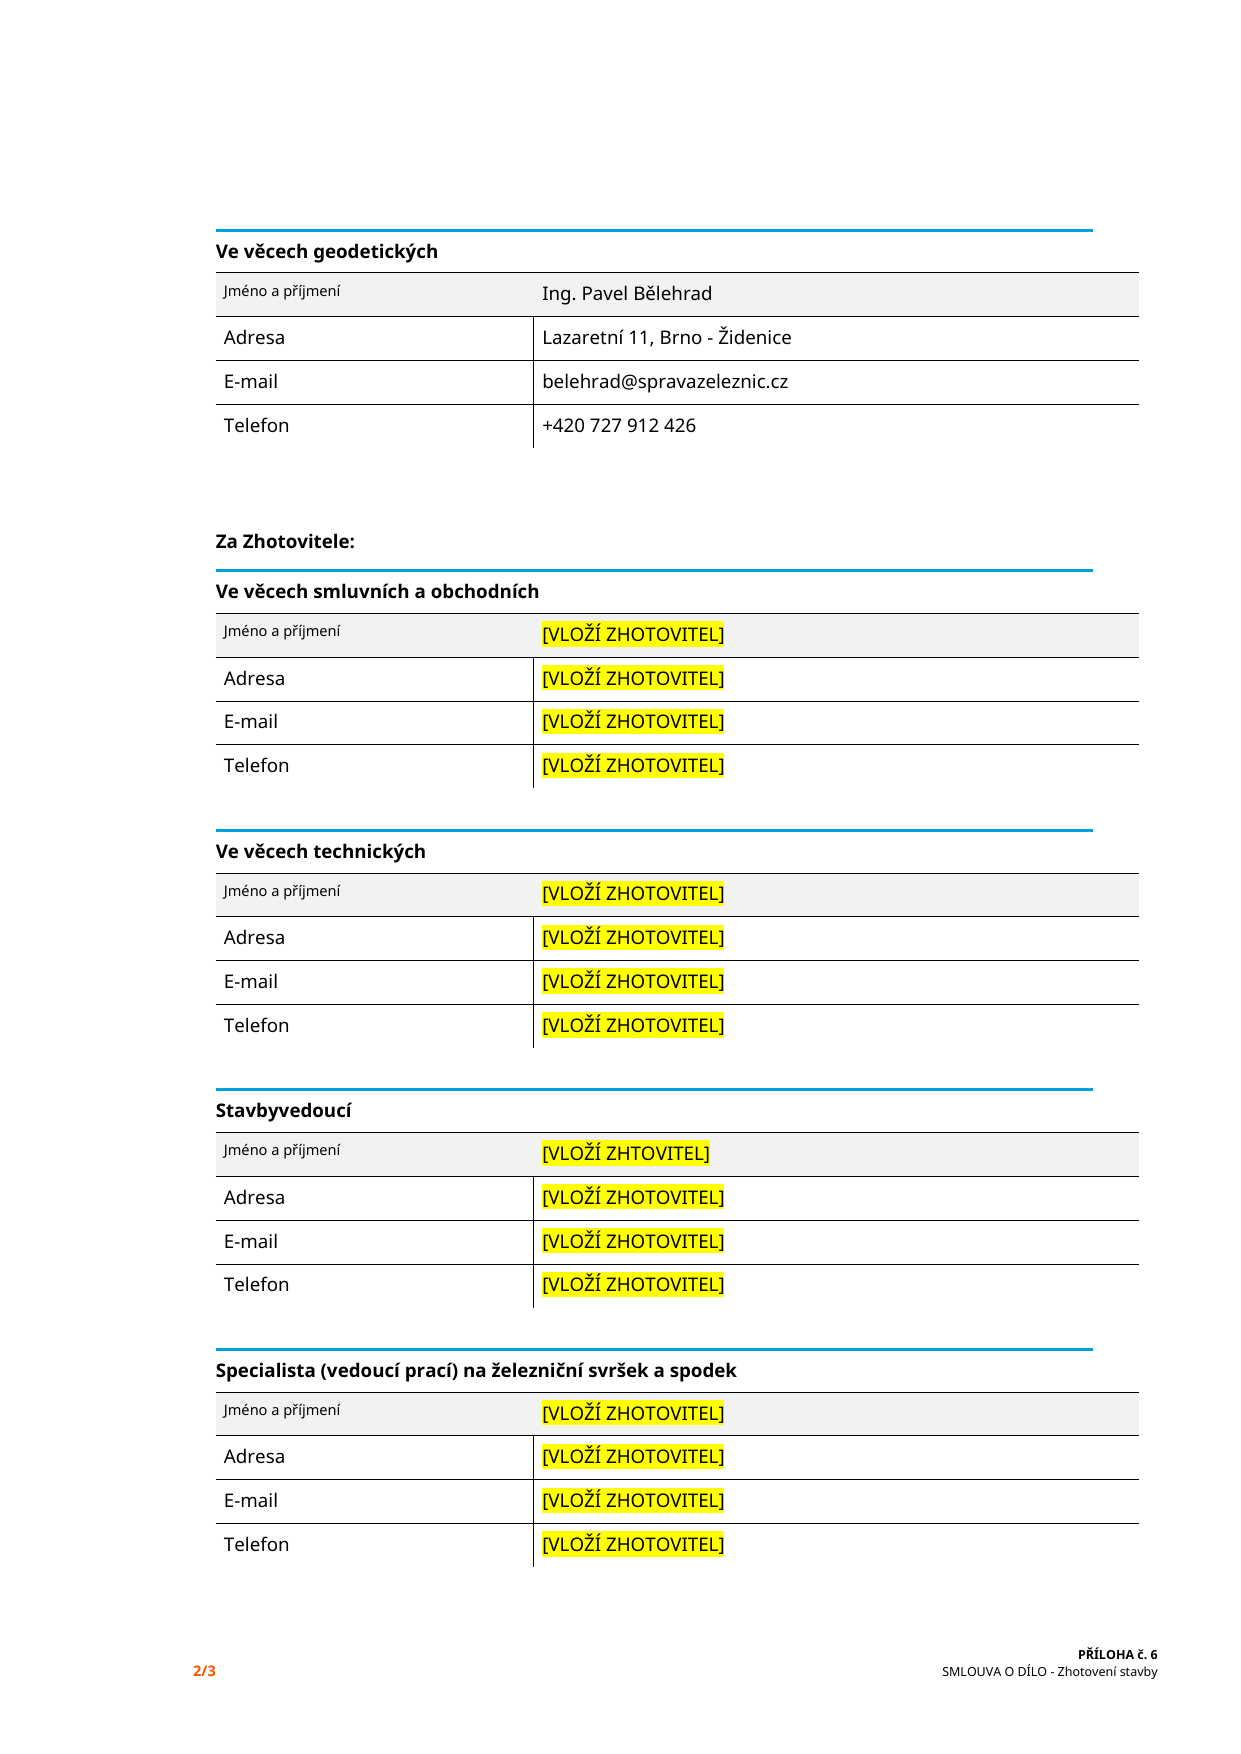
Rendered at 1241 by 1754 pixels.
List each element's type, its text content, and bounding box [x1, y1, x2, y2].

table_header Jméno a příjmení [216, 1133, 534, 1176]
table_cell Telefon [216, 1524, 533, 1567]
table_header [VLOŽÍ ZHOTOVITEL] [534, 874, 1139, 916]
table_cell [VLOŽÍ ZHOTOVITEL] [534, 1005, 1139, 1048]
table_cell E-mail [216, 961, 533, 1004]
text Ve věcech geodetických [216, 232, 1093, 263]
table_header [VLOŽÍ ZHOTOVITEL] [534, 1393, 1139, 1435]
table_cell Telefon [216, 1265, 533, 1307]
table_header Jméno a příjmení [216, 614, 534, 657]
table_cell [VLOŽÍ ZHOTOVITEL] [534, 1480, 1139, 1523]
table_cell [VLOŽÍ ZHOTOVITEL] [534, 1221, 1139, 1263]
table_cell Adresa [216, 658, 533, 701]
table_cell [VLOŽÍ ZHOTOVITEL] [534, 658, 1139, 701]
text Stavbyvedoucí [216, 1091, 1093, 1123]
table_cell [VLOŽÍ ZHOTOVITEL] [534, 745, 1139, 788]
table_cell [VLOŽÍ ZHOTOVITEL] [534, 1436, 1139, 1479]
table_cell Lazaretní 11, Brno - Židenice [534, 317, 1139, 360]
table_cell E-mail [216, 1221, 533, 1263]
table_header Ing. Pavel Bělehrad [534, 273, 1139, 316]
table_header Jméno a příjmení [216, 273, 534, 316]
table_cell [VLOŽÍ ZHOTOVITEL] [534, 917, 1139, 960]
table_cell E-mail [216, 361, 533, 404]
table_header Jméno a příjmení [216, 874, 534, 916]
table_cell Telefon [216, 745, 533, 788]
table_cell [VLOŽÍ ZHOTOVITEL] [534, 1177, 1139, 1220]
table_header [VLOŽÍ ZHOTOVITEL] [534, 614, 1139, 657]
table_cell [VLOŽÍ ZHOTOVITEL] [534, 961, 1139, 1004]
text Ve věcech smluvních a obchodních [216, 572, 1093, 604]
text Ve věcech technických [216, 832, 1093, 864]
table_cell Adresa [216, 1177, 533, 1220]
table_cell Adresa [216, 317, 533, 360]
text Za Zhotovitele: [216, 529, 1093, 554]
table_cell E-mail [216, 1480, 533, 1523]
table_cell Adresa [216, 917, 533, 960]
text Specialista (vedoucí prací) na železniční svršek a spodek [216, 1351, 1093, 1383]
table_cell Telefon [216, 405, 533, 448]
table_cell belehrad@spravazeleznic.cz [534, 361, 1139, 404]
table_cell [VLOŽÍ ZHOTOVITEL] [534, 1265, 1139, 1307]
table_cell +420 727 912 426 [534, 405, 1139, 448]
table_cell Telefon [216, 1005, 533, 1048]
table_cell E-mail [216, 702, 533, 744]
table_cell [VLOŽÍ ZHOTOVITEL] [534, 702, 1139, 744]
table_header Jméno a příjmení [216, 1393, 534, 1435]
table_cell [VLOŽÍ ZHOTOVITEL] [534, 1524, 1139, 1567]
table_header [VLOŽÍ ZHTOVITEL] [534, 1133, 1139, 1176]
table_cell Adresa [216, 1436, 533, 1479]
